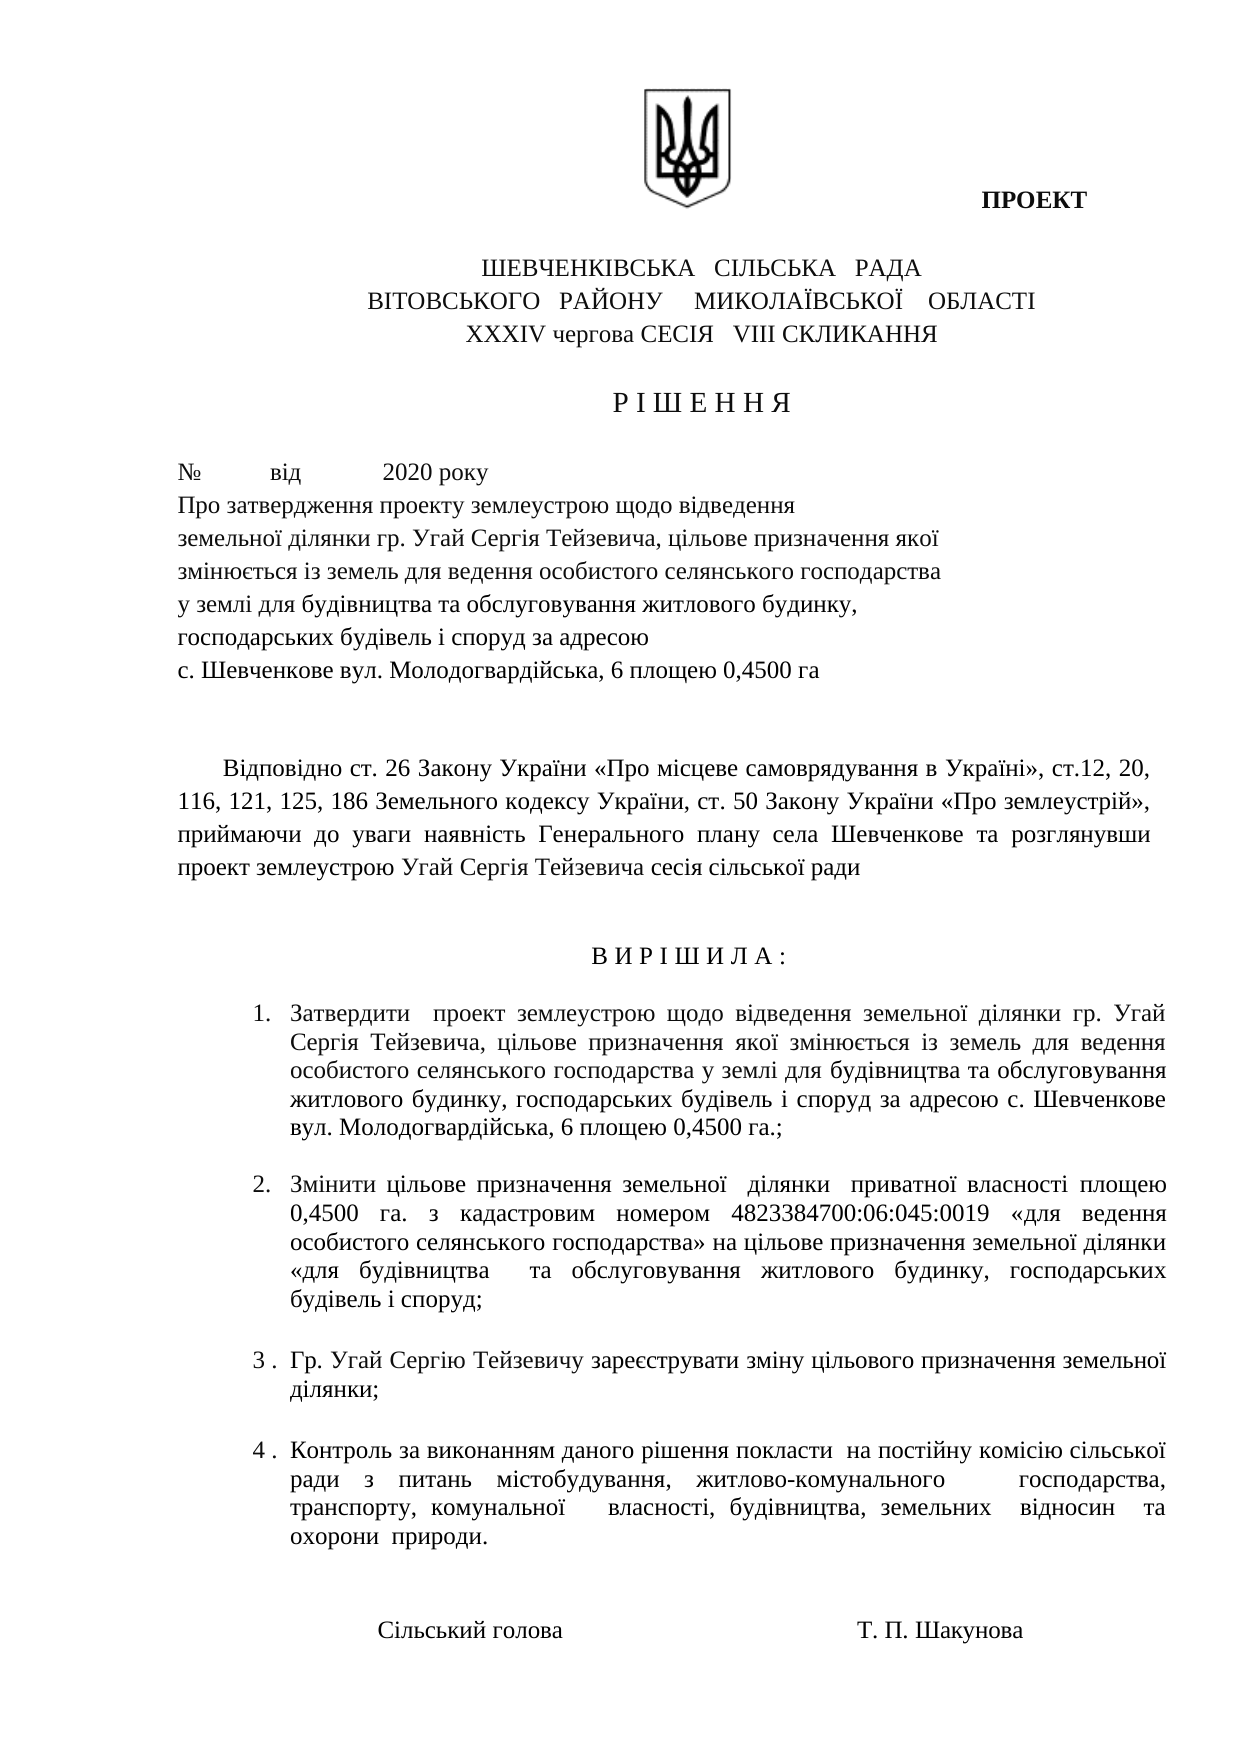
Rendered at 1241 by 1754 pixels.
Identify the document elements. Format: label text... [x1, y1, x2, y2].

text Про затвердження проекту землеустрою щодо відведення [177, 490, 1152, 518]
picture [643, 88, 732, 209]
text ПРОЕКТ [177, 89, 1167, 214]
text Відповідно ст. 26 Закону України «Про місцеве самоврядування в Україні», ст.12, 20, 116, 121, 125, 186 Земельного кодексу України, ст. 50 Закону України «Про землеустрій», приймаючи до уваги наявність Генерального плану села Шевченкове та розглянувши проект землеустрою Угай Сергія Тейзевича сесія сільської ради [177, 753, 1152, 881]
list Контроль за виконанням даного рішення покласти на постійну комісію сільської ради з питань містобудування, житлово-комунального господарства, транспорту, комунальної власності, будівництва, земельних відносин та охорони природи. [252, 1436, 1167, 1550]
text № від 2020 року [177, 457, 1167, 486]
text с. Шевченкове вул. Молодогвардійська, 6 площею 0,4500 га [177, 655, 1152, 684]
text у землі для будівництва та обслуговування житлового будинку, [177, 589, 1152, 618]
list Гр. Угай Сергію Тейзевичу зареєструвати зміну цільового призначення земельної ділянки; [252, 1346, 1167, 1403]
text ШЕВЧЕНКІВСЬКА СІЛЬСЬКА РАДА ВІТОВСЬКОГО РАЙОНУ МИКОЛАЇВСЬКОЇ ОБЛАСТІ ХХХІV чергова СЕСІЯ VІІІ СКЛИКАННЯ [236, 253, 1167, 348]
text господарських будівель і споруд за адресою [177, 622, 1152, 651]
list Змінити цільове призначення земельної ділянки приватної власності площею 0,4500 га. з кадастровим номером 4823384700:06:045:0019 «для ведення особистого селянського господарства» на цільове призначення земельної ділянки «для будівництва та обслуговування житлового будинку, господарських будівель і споруд; [252, 1170, 1167, 1313]
text земельної ділянки гр. Угай Сергія Тейзевича, цільове призначення якої [177, 523, 1152, 552]
text змінюється із земель для ведення особистого селянського господарства [177, 556, 1152, 584]
text Р І Ш Е Н Н Я [236, 385, 1167, 419]
text ВИРІШИЛА: [236, 942, 1167, 970]
text Сільський голова Т. П. Шакунова [177, 1615, 1167, 1644]
list Затвердити проект землеустрою щодо відведення земельної ділянки гр. Угай Сергія Тейзевича, цільове призначення якої змінюється із земель для ведення особистого селянського господарства у землі для будівництва та обслуговування житлового будинку, господарських будівель і споруд за адресою с. Шевченкове вул. Молодогвардійська, 6 площею 0,4500 га.; [252, 999, 1167, 1142]
